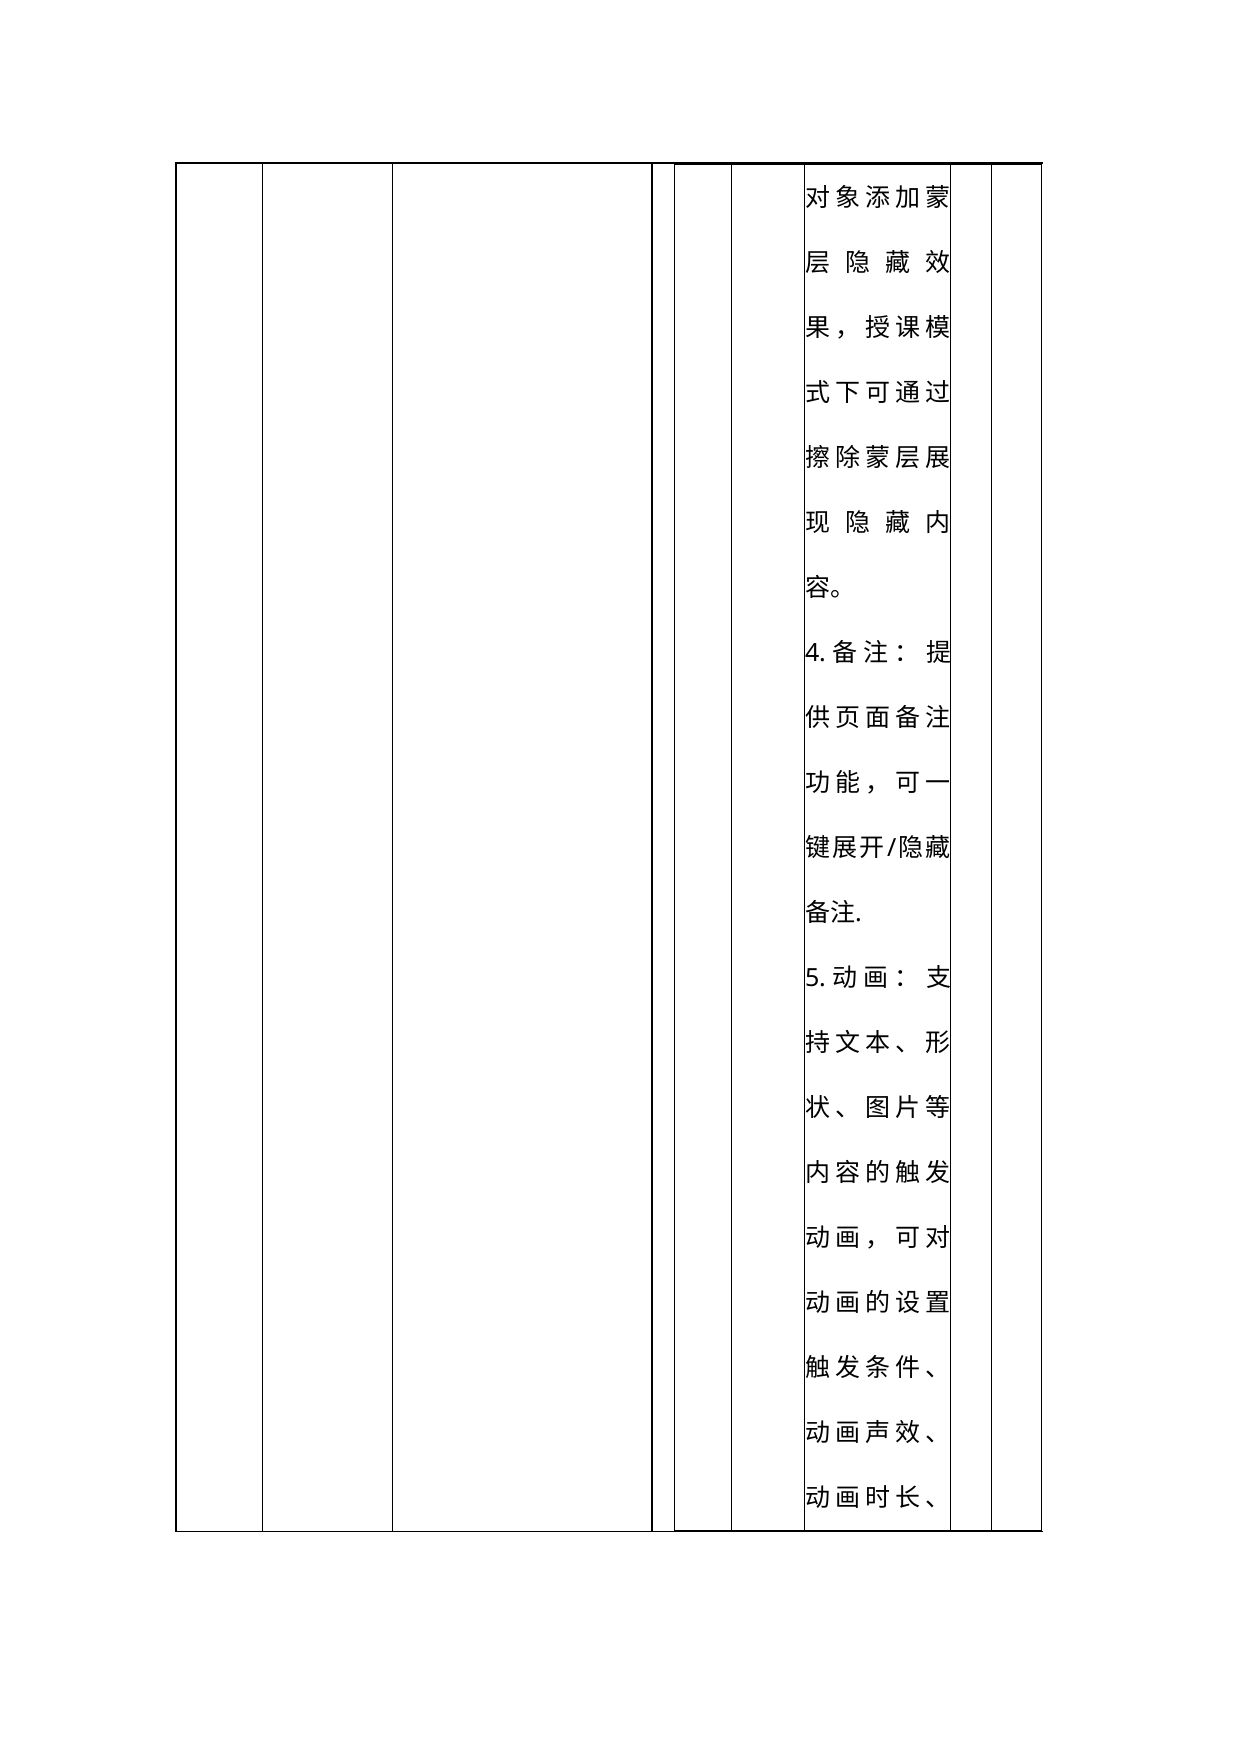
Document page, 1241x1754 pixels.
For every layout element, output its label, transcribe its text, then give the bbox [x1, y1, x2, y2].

table_cell 1 [177, 164, 262, 1531]
table_cell [653, 164, 674, 1531]
table_cell [732, 165, 804, 1530]
table_cell [393, 164, 651, 1531]
table_cell [992, 165, 1041, 1530]
table_cell [805, 165, 950, 1530]
table_cell [951, 165, 991, 1530]
table_cell [675, 165, 731, 1530]
table_cell [263, 164, 392, 1531]
